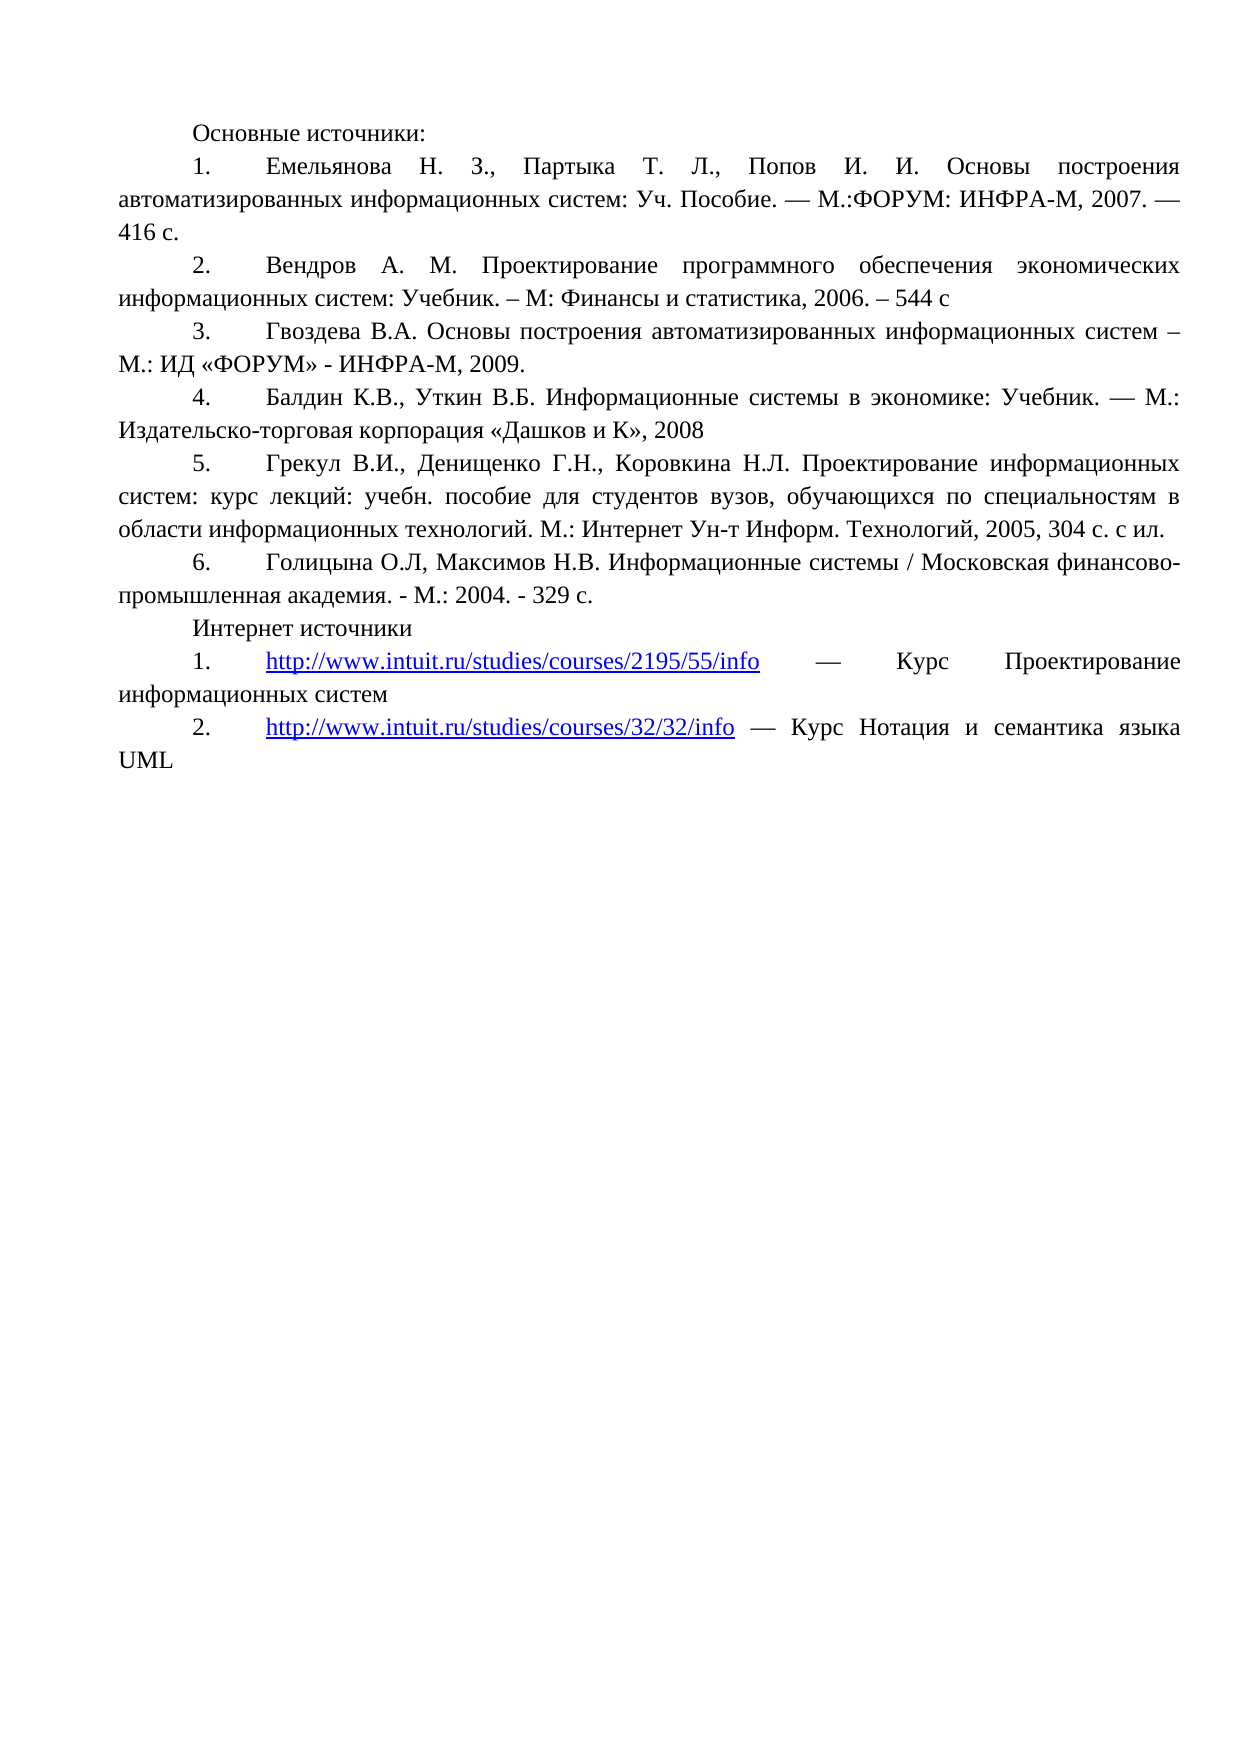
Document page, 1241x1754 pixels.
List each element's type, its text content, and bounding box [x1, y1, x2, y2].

text Интернет источники [118, 613, 1181, 642]
list Грекул В.И., Денищенко Г.Н., Коровкина Н.Л. Проектирование информационных систем: курс лекций: учебн. пособие для студентов вузов, обучающихся по специальностям в области информационных технологий. М.: Интернет Ун-т Информ. Технологий, 2005, 304 с. с ил. [118, 448, 1181, 543]
list Емельянова Н. З., Партыка Т. Л., Попов И. И. Основы построения автоматизированных информационных систем: Уч. Пособие. — М.:ФОРУМ: ИНФРА-М, 2007. — 416 с. [118, 151, 1181, 246]
list Голицына О.Л, Максимов Н.В. Информационные системы / Московская финансово-промышленная академия. - М.: 2004. - 329 с. [118, 547, 1181, 609]
list Вендров А. М. Проектирование программного обеспечения экономических информационных систем: Учебник. – М: Финансы и статистика, 2006. – 544 с [118, 250, 1181, 312]
list http://www.intuit.ru/studies/courses/32/32/info — Курс Нотация и семантика языка UML [118, 712, 1181, 774]
list http://www.intuit.ru/studies/courses/2195/55/info — Курс Проектирование информационных систем [118, 646, 1181, 708]
text Основные источники: [118, 118, 1181, 147]
list Балдин К.В., Уткин В.Б. Информационные системы в экономике: Учебник. — М.: Издательско-торговая корпорация «Дашков и К», 2008 [118, 382, 1181, 444]
list Гвоздева В.А. Основы построения автоматизированных информационных систем – М.: ИД «ФОРУМ» - ИНФРА-М, 2009. [118, 316, 1181, 378]
